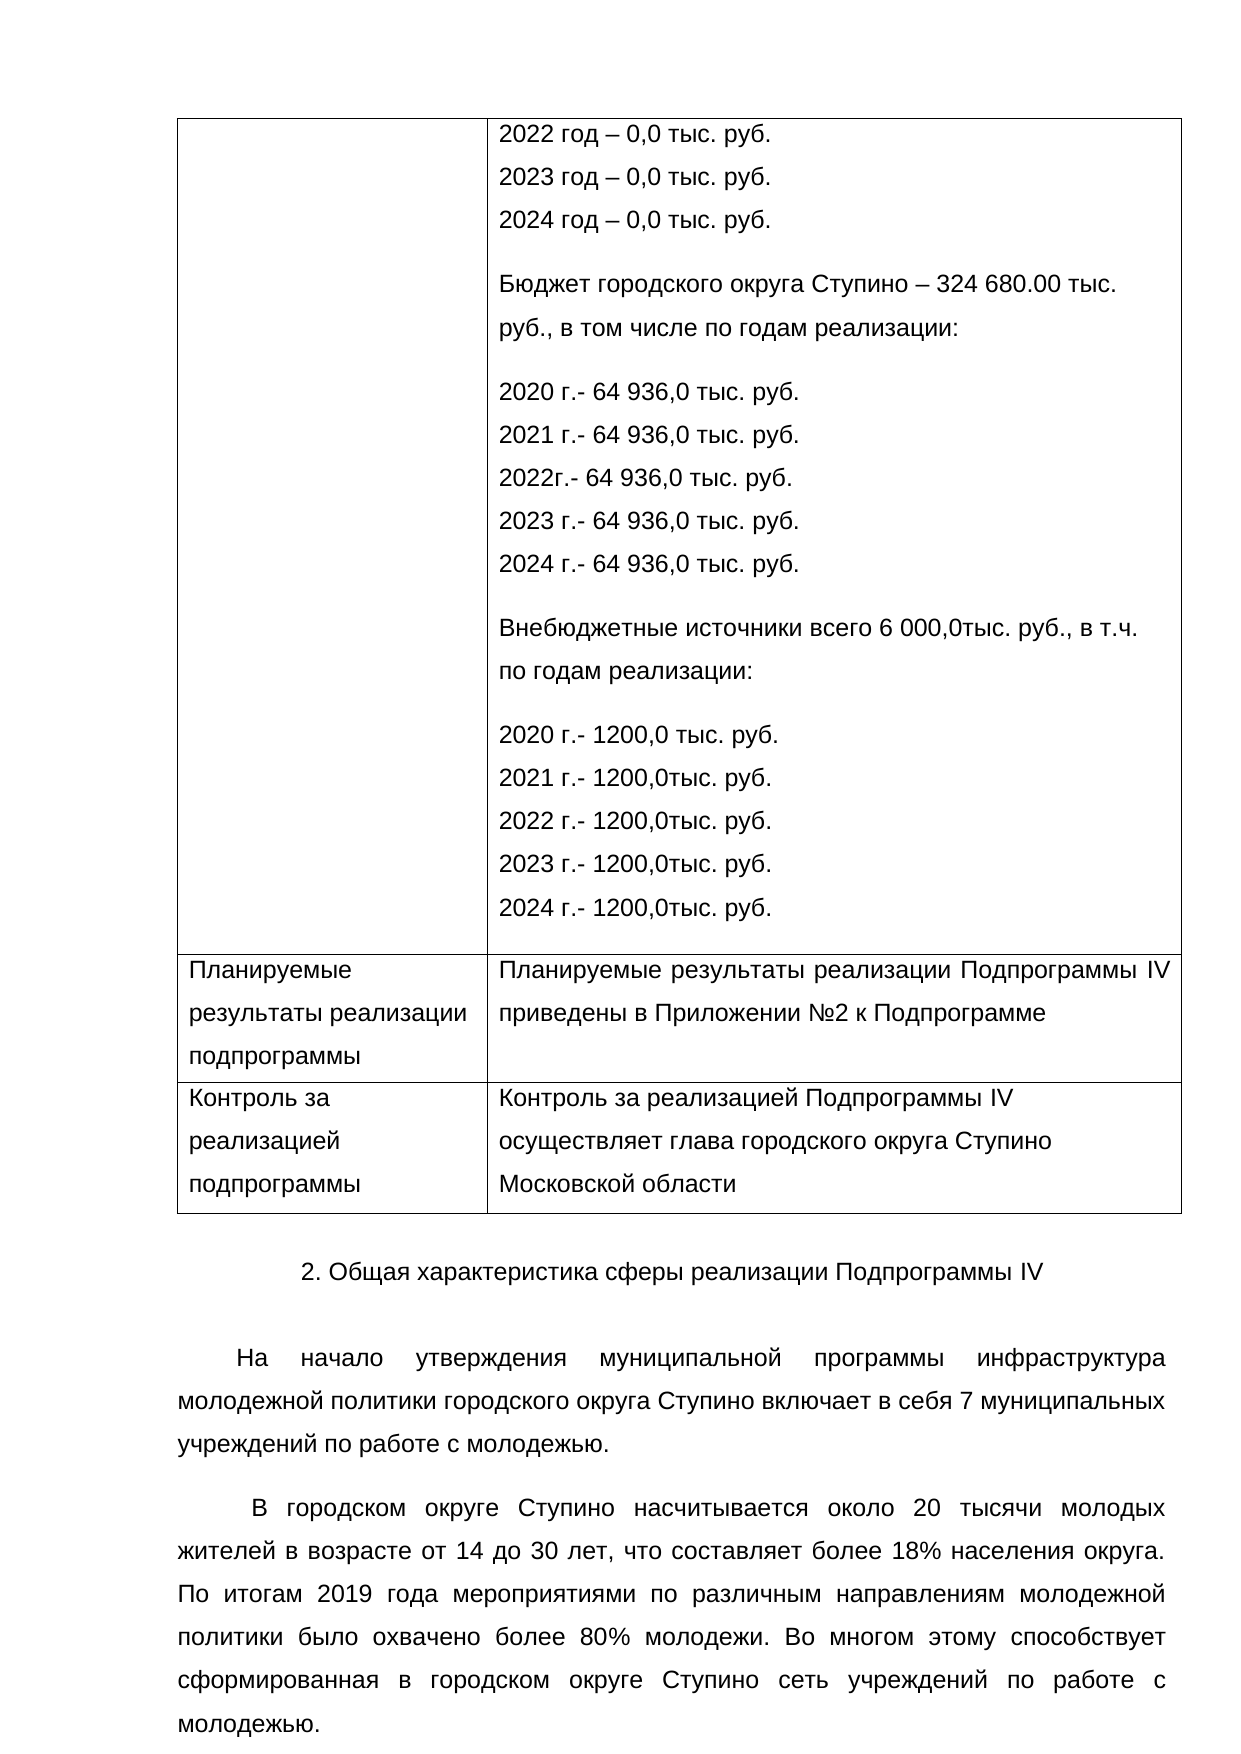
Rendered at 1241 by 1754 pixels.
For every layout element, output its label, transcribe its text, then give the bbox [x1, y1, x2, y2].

table_cell Планируемые результаты реализации Подпрограммы IV приведены в Приложении №2 к Подпрограмме [488, 955, 1181, 1082]
text 2. Общая характеристика сферы реализации Подпрограммы IV [177, 1257, 1167, 1285]
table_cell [178, 119, 487, 954]
text В городском округе Ступино насчитывается около 20 тысячи молодых жителей в возрасте от 14 до 30 лет, что составляет более 18% населения округа. По итогам 2019 года мероприятиями по различным направлениям молодежной политики было охвачено более 80% молодежи. Во многом этому способствует сформированная в городском округе Ступино сеть учреждений по работе с молодежью. [177, 1493, 1167, 1737]
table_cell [488, 119, 1181, 954]
table_cell Контроль за реализацией Подпрограммы IV осуществляет глава городского округа Ступино Московской области [488, 1083, 1181, 1212]
text На начало утверждения муниципальной программы инфраструктура молодежной политики городского округа Ступино включает в себя 7 муниципальных учреждений по работе с молодежью. [177, 1343, 1167, 1458]
table_cell Контроль за реализацией подпрограммы [178, 1083, 487, 1212]
table_cell Планируемые результаты реализации подпрограммы [178, 955, 487, 1082]
